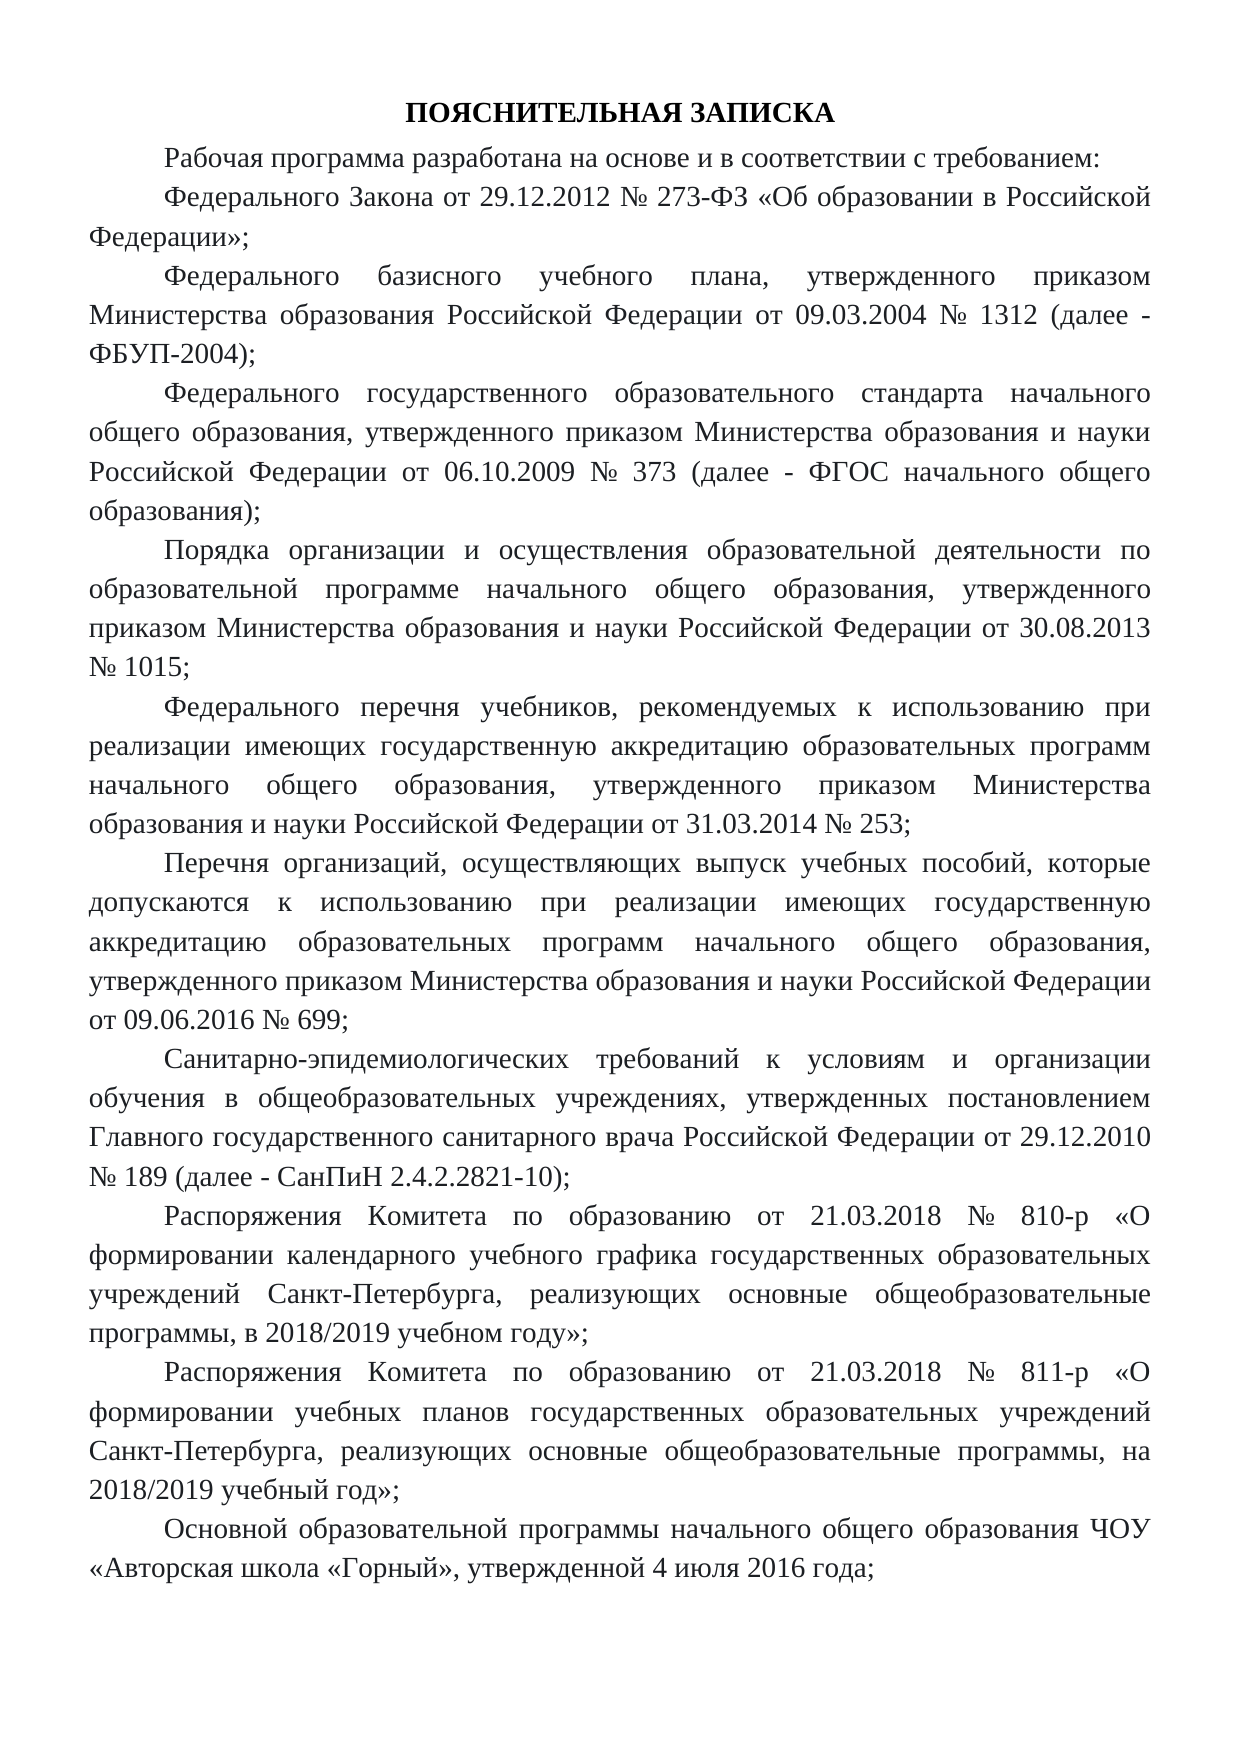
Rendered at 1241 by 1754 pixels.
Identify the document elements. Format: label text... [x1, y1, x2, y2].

text Перечня организаций, осуществляющих выпуск учебных пособий, которые допускаются к использованию при реализации имеющих государственную аккредитацию образовательных программ начального общего образования, утвержденного приказом Министерства образования и науки Российской Федерации от 09.06.2016 № 699; [89, 845, 1152, 1036]
text Основной образовательной программы начального общего образования ЧОУ «Авторская школа «Горный», утвержденной 4 июля 2016 года; [89, 1511, 1152, 1584]
text Распоряжения Комитета по образованию от 21.03.2018 № 810-р «О формировании календарного учебного графика государственных образовательных учреждений Санкт-Петербурга, реализующих основные общеобразовательные программы, в 2018/2019 учебном году»; [89, 1198, 1152, 1349]
subtitle ПОЯСНИТЕЛЬНАЯ ЗАПИСКА [89, 95, 1152, 128]
text Федерального государственного образовательного стандарта начального общего образования, утвержденного приказом Министерства образования и науки Российской Федерации от 06.10.2009 № 373 (далее - ФГОС начального общего образования); [89, 375, 1152, 526]
text Порядка организации и осуществления образовательной деятельности по образовательной программе начального общего образования, утвержденного приказом Министерства образования и науки Российской Федерации от 30.08.2013 № 1015; [89, 532, 1152, 683]
text Санитарно-эпидемиологических требований к условиям и организации обучения в общеобразовательных учреждениях, утвержденных постановлением Главного государственного санитарного врача Российской Федерации от 29.12.2010 № 189 (далее - СанПиН 2.4.2.2821-10); [89, 1041, 1152, 1192]
text Федерального Закона от 29.12.2012 № 273-ФЗ «Об образовании в Российской Федерации»; [89, 179, 1152, 252]
text Федерального базисного учебного плана, утвержденного приказом Министерства образования Российской Федерации от 09.03.2004 № 1312 (далее - ФБУП-2004); [89, 258, 1152, 370]
text Рабочая программа разработана на основе и в соответствии с требованием: [89, 140, 1152, 174]
text Федерального перечня учебников, рекомендуемых к использованию при реализации имеющих государственную аккредитацию образовательных программ начального общего образования, утвержденного приказом Министерства образования и науки Российской Федерации от 31.03.2014 № 253; [89, 689, 1152, 840]
text Распоряжения Комитета по образованию от 21.03.2018 № 811-р «О формировании учебных планов государственных образовательных учреждений Санкт-Петербурга, реализующих основные общеобразовательные программы, на 2018/2019 учебный год»; [89, 1354, 1152, 1506]
